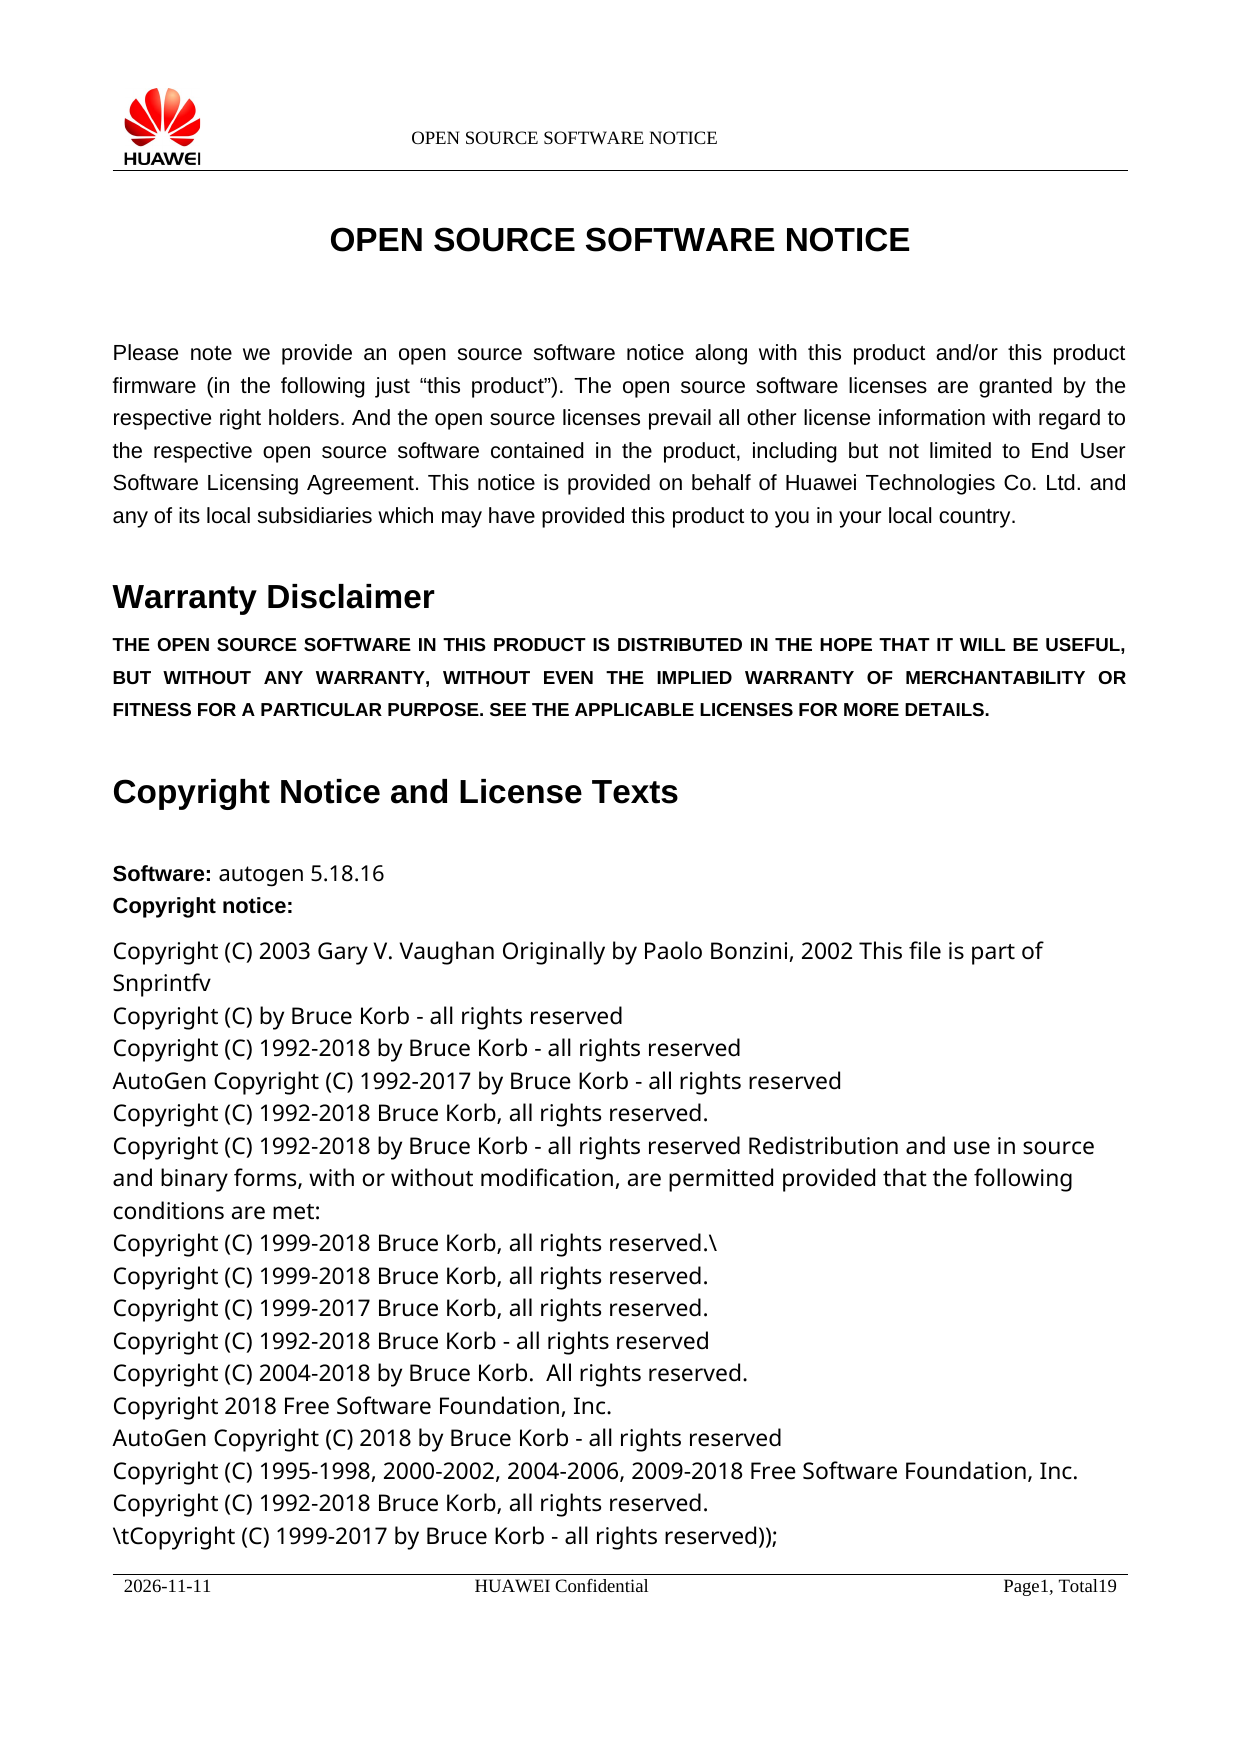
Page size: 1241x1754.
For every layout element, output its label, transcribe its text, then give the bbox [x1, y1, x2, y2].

text Warranty Disclaimer [112, 564, 1128, 629]
text The open source software in this product is distributed in the hope that it will be useful, but WITHOUT ANY WARRANTY, without even the implied warranty of MERCHANTABILITY or FITNESS FOR A PARTICULAR PURPOSE. See the applicable licenses for more details. [112, 629, 1128, 726]
picture [124, 88, 201, 165]
text Copyright notice: [112, 889, 1128, 921]
text Copyright Notice and License Texts [112, 759, 1128, 824]
text OPEN SOURCE SOFTWARE NOTICE [112, 206, 1128, 271]
text Please note we provide an open source software notice along with this product and/or this product firmware (in the following just “this product”). The open source software licenses are granted by the respective right holders. And the open source licenses prevail all other license information with regard to the respective open source software contained in the product, including but not limited to End User Software Licensing Agreement. This notice is provided on behalf of Huawei Technologies Co. Ltd. and any of its local subsidiaries which may have provided this product to you in your local country. [112, 336, 1128, 531]
title Software: autogen 5.18.16 [112, 856, 1128, 889]
